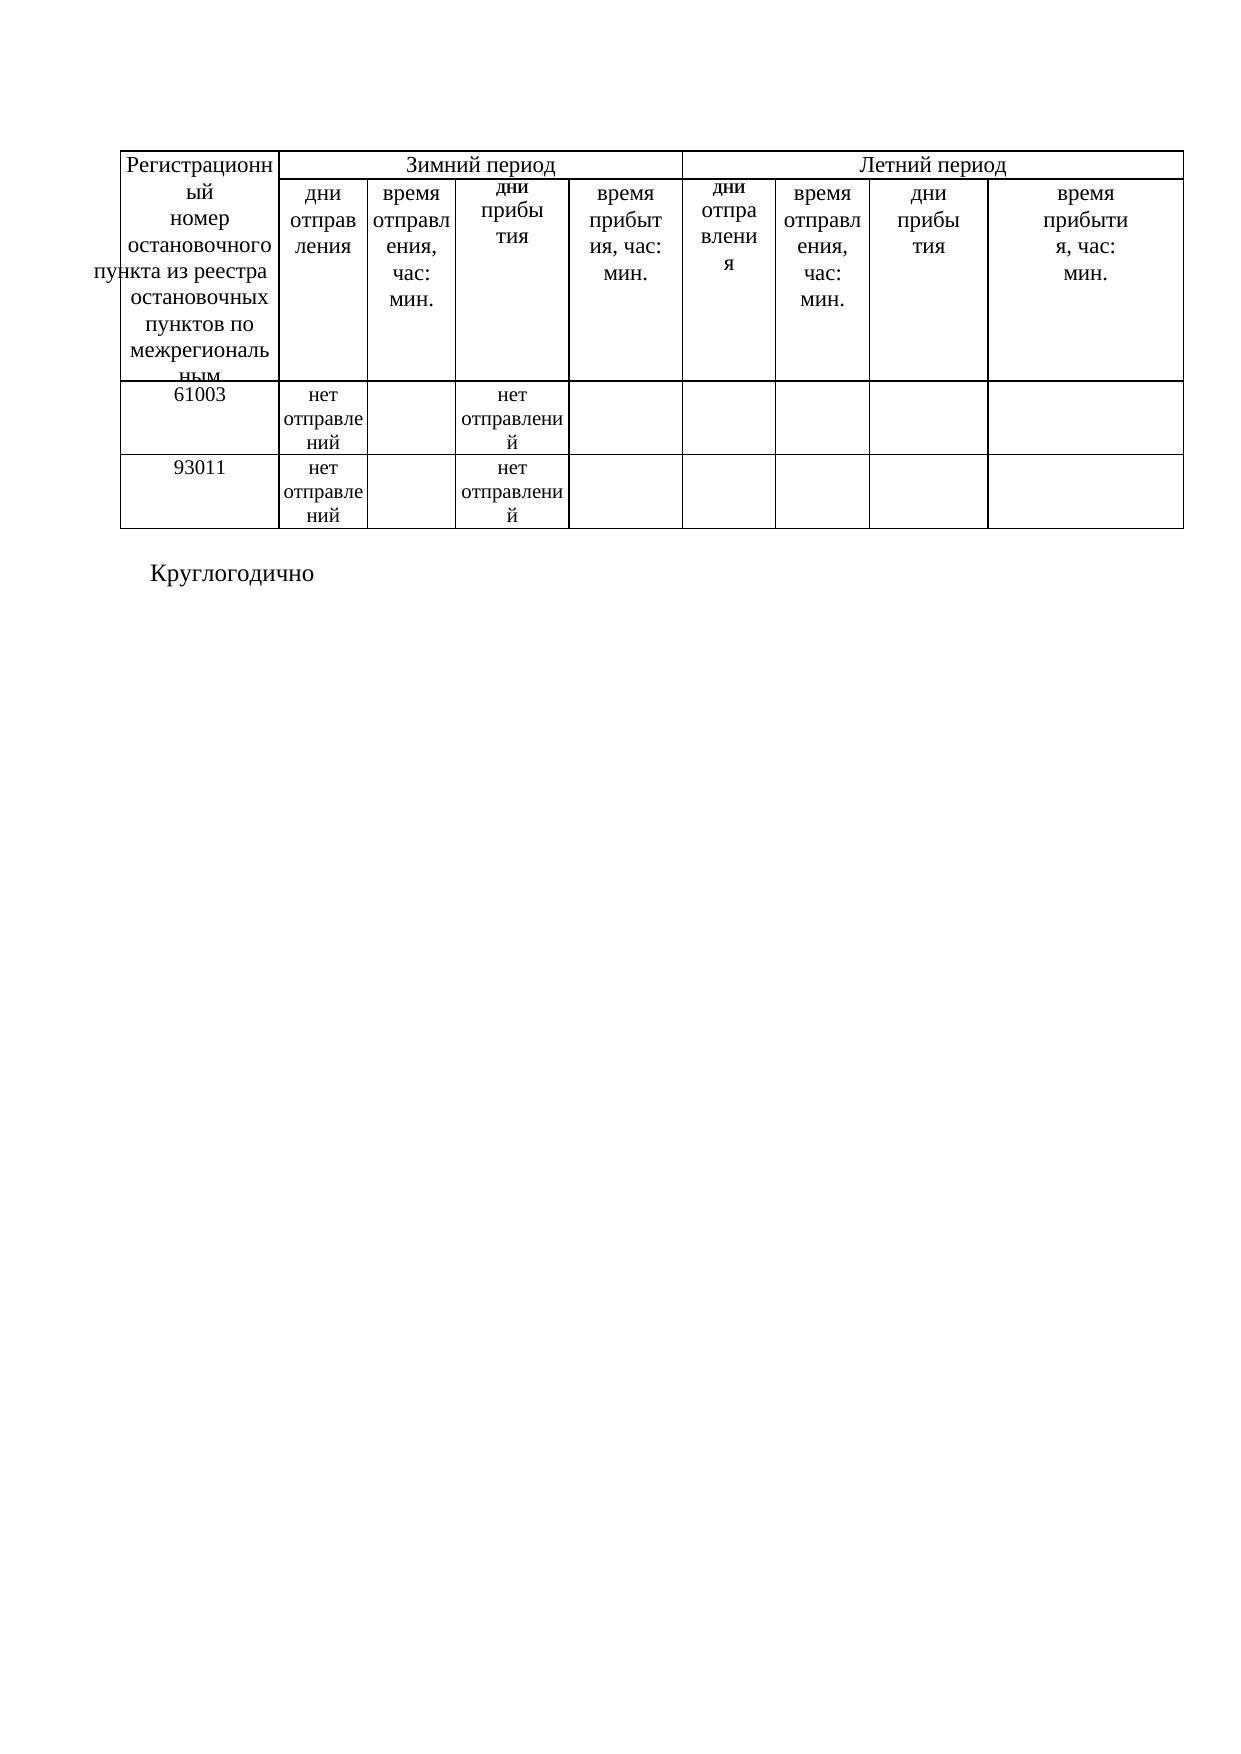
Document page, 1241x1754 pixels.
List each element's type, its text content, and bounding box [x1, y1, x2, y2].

table_cell [570, 382, 682, 454]
table_cell [989, 382, 1183, 454]
table_header Летний период [683, 152, 1183, 178]
table_cell нет отправлений [456, 455, 568, 527]
table_cell нет отправлений [280, 382, 367, 454]
table_cell 61003 [121, 382, 278, 454]
table_cell время отправл ения, час: мин. [776, 180, 869, 380]
text Круглогодично [150, 558, 1090, 587]
table_cell [683, 382, 775, 454]
table_cell дни отправ ления [280, 180, 367, 380]
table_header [121, 152, 278, 380]
table_cell [776, 382, 869, 454]
table_cell [989, 455, 1183, 527]
table_cell дни прибы тия [870, 180, 987, 380]
table_cell время прибыти я, час: мин. [989, 180, 1183, 380]
table_cell [776, 455, 869, 527]
table_cell [368, 382, 455, 454]
table_cell нет отправлений [456, 382, 568, 454]
table_cell нет отправлений [280, 455, 367, 527]
table_cell [683, 455, 775, 527]
table_cell [870, 455, 987, 527]
table_cell время отправл ения, час: мин. [368, 180, 455, 380]
table_cell ДНИ прибы тия [456, 180, 568, 380]
table_cell ДНИ отпра влени я [683, 180, 775, 380]
table_cell время прибыт ия, час: мин. [570, 180, 682, 380]
table_cell [870, 382, 987, 454]
table_cell [368, 455, 455, 527]
table_cell [570, 455, 682, 527]
table_cell 93011 [121, 455, 278, 527]
table_header Зимний период [280, 152, 682, 178]
